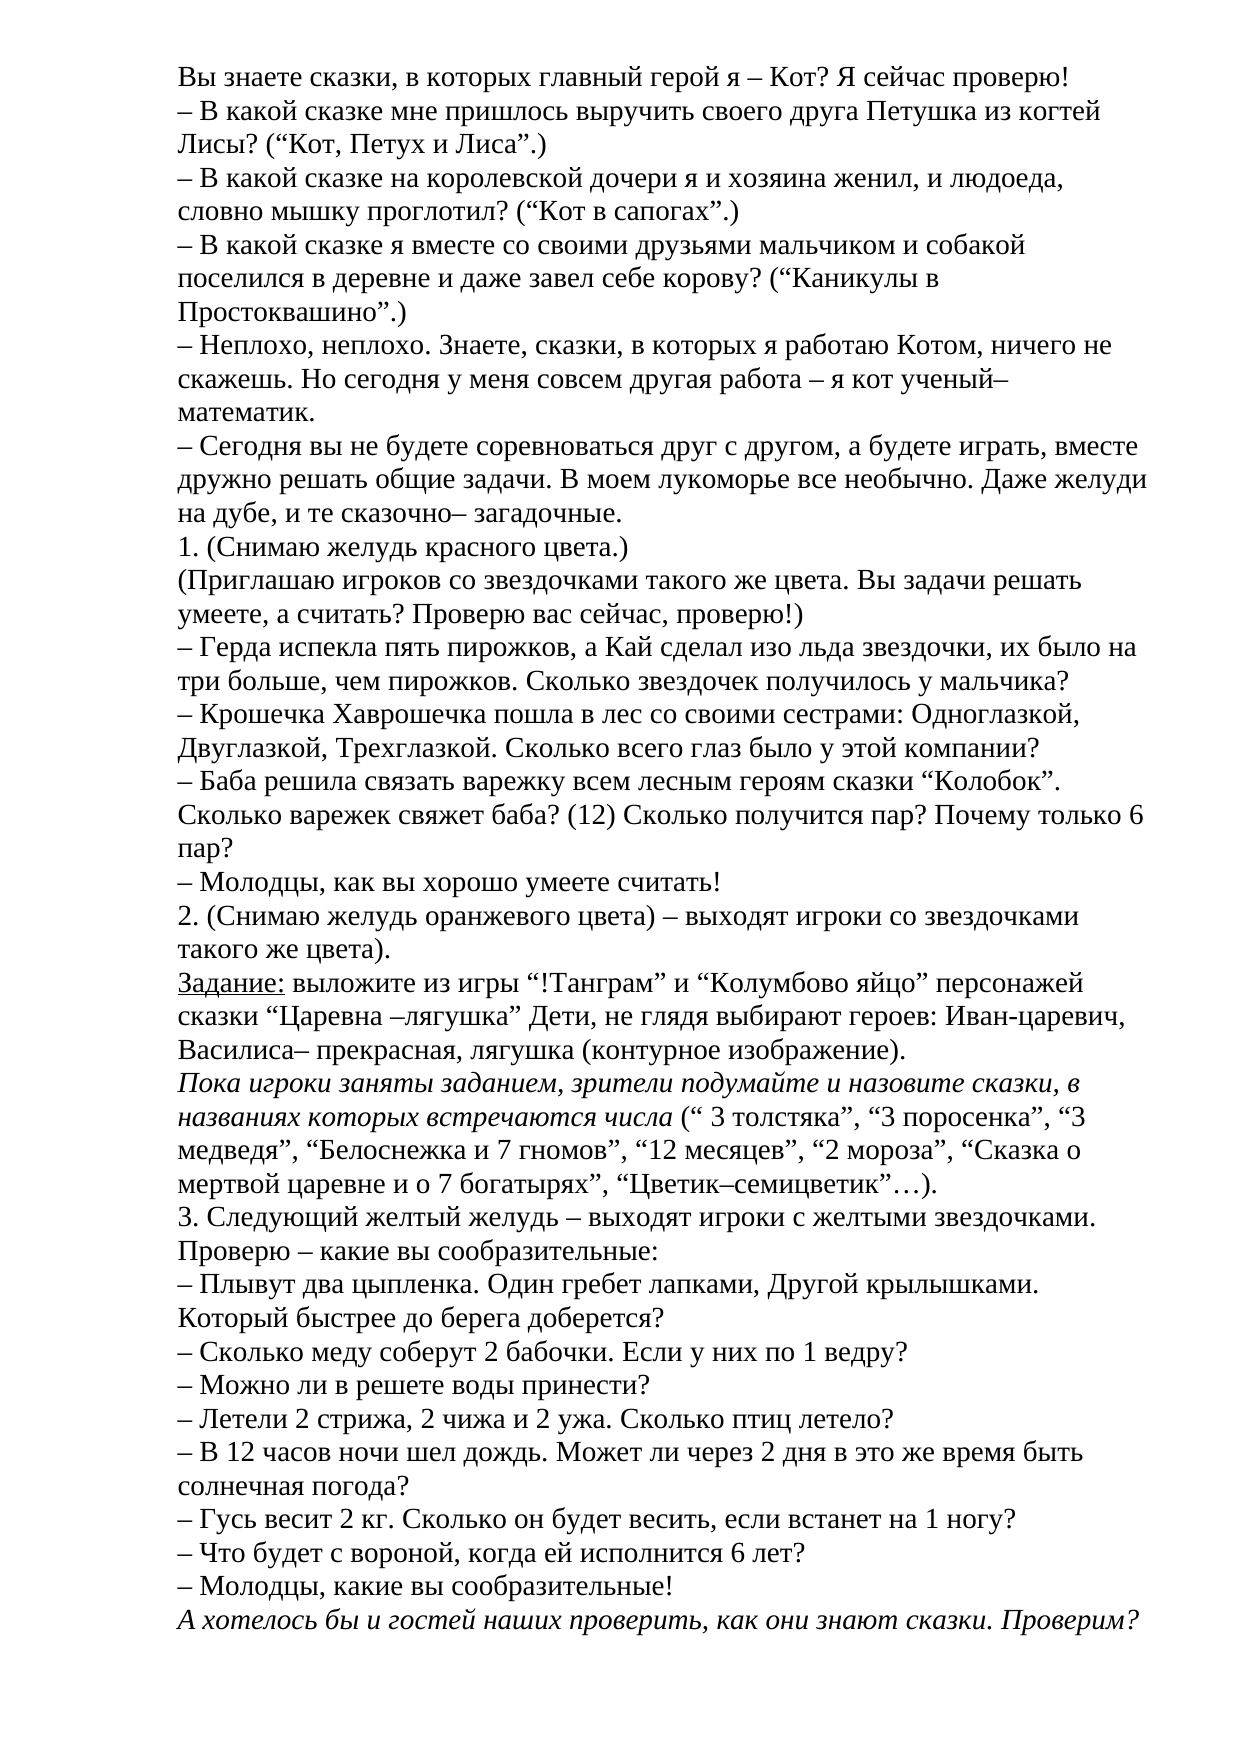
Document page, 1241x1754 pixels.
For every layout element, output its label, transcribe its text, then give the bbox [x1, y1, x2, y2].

text Проверю – какие вы сообразительные: [177, 1233, 1152, 1267]
text 3. Следующий желтый желудь – выходят игроки с желтыми звездочками. [177, 1199, 1152, 1233]
text 2. (Снимаю желудь оранжевого цвета) – выходят игроки со звездочками такого же цвета). [177, 898, 1152, 965]
text – Баба решила связать варежку всем лесным героям сказки “Колобок”. Сколько варежек свяжет баба? (12) Сколько получится пар? Почему только 6 пар? [177, 763, 1152, 864]
text – Сегодня вы не будете соревноваться друг с другом, а будете играть, вместе дружно решать общие задачи. В моем лукоморье все необычно. Даже желуди на дубе, и те сказочно– загадочные. [177, 428, 1152, 529]
text – Крошечка Хаврошечка пошла в лес со своими сестрами: Одноглазкой, Двуглазкой, Трехглазкой. Сколько всего глаз было у этой компании? [177, 696, 1152, 763]
text Пока игроки заняты заданием, зрители подумайте и назовите сказки, в названиях которых встречаются числа (“ 3 толстяка”, “3 поросенка”, “3 медведя”, “Белоснежка и 7 гномов”, “12 месяцев”, “2 мороза”, “Сказка о мертвой царевне и о 7 богатырях”, “Цветик–семицветик”…). [177, 1065, 1152, 1199]
text – Летели 2 стрижа, 2 чижа и 2 ужа. Сколько птиц летело? [177, 1401, 1152, 1434]
text 1. (Снимаю желудь красного цвета.) [177, 529, 1152, 562]
text Вы знаете сказки, в которых главный герой я – Кот? Я сейчас проверю! [177, 59, 1152, 93]
text – Плывут два цыпленка. Один гребет лапками, Другой крылышками. Который быстрее до берега доберется? [177, 1267, 1152, 1334]
text – Молодцы, какие вы сообразительные! [177, 1568, 1152, 1602]
text – Можно ли в решете воды принести? [177, 1367, 1152, 1401]
text – В какой сказке я вместе со своими друзьями мальчиком и собакой поселился в деревне и даже завел себе корову? (“Каникулы в Простоквашино”.) [177, 227, 1152, 327]
text – Гусь весит 2 кг. Сколько он будет весить, если встанет на 1 ногу? [177, 1501, 1152, 1535]
text – Молодцы, как вы хорошо умеете считать! [177, 864, 1152, 898]
text – В 12 часов ночи шел дождь. Может ли через 2 дня в это же время быть солнечная погода? [177, 1434, 1152, 1501]
text – Герда испекла пять пирожков, а Кай сделал изо льда звездочки, их было на три больше, чем пирожков. Сколько звездочек получилось у мальчика? [177, 629, 1152, 696]
text – В какой сказке мне пришлось выручить своего друга Петушка из когтей Лисы? (“Кот, Петух и Лиса”.) [177, 93, 1152, 160]
text А хотелось бы и гостей наших проверить, как они знают сказки. Проверим? [177, 1602, 1152, 1636]
text – В какой сказке на королевской дочери я и хозяина женил, и людоеда, словно мышку проглотил? (“Кот в сапогах”.) [177, 160, 1152, 227]
text – Сколько меду соберут 2 бабочки. Если у них по 1 ведру? [177, 1334, 1152, 1367]
text (Приглашаю игроков со звездочками такого же цвета. Вы задачи решать умеете, а считать? Проверю вас сейчас, проверю!) [177, 562, 1152, 629]
text Задание: выложите из игры “!Танграм” и “Колумбово яйцо” персонажей сказки “Царевна –лягушка” Дети, не глядя выбирают героев: Иван-царевич, Василиса– прекрасная, лягушка (контурное изображение). [177, 965, 1152, 1065]
text – Что будет с вороной, когда ей исполнится 6 лет? [177, 1535, 1152, 1568]
text – Неплохо, неплохо. Знаете, сказки, в которых я работаю Котом, ничего не скажешь. Но сегодня у меня совсем другая работа – я кот ученый– математик. [177, 327, 1152, 428]
